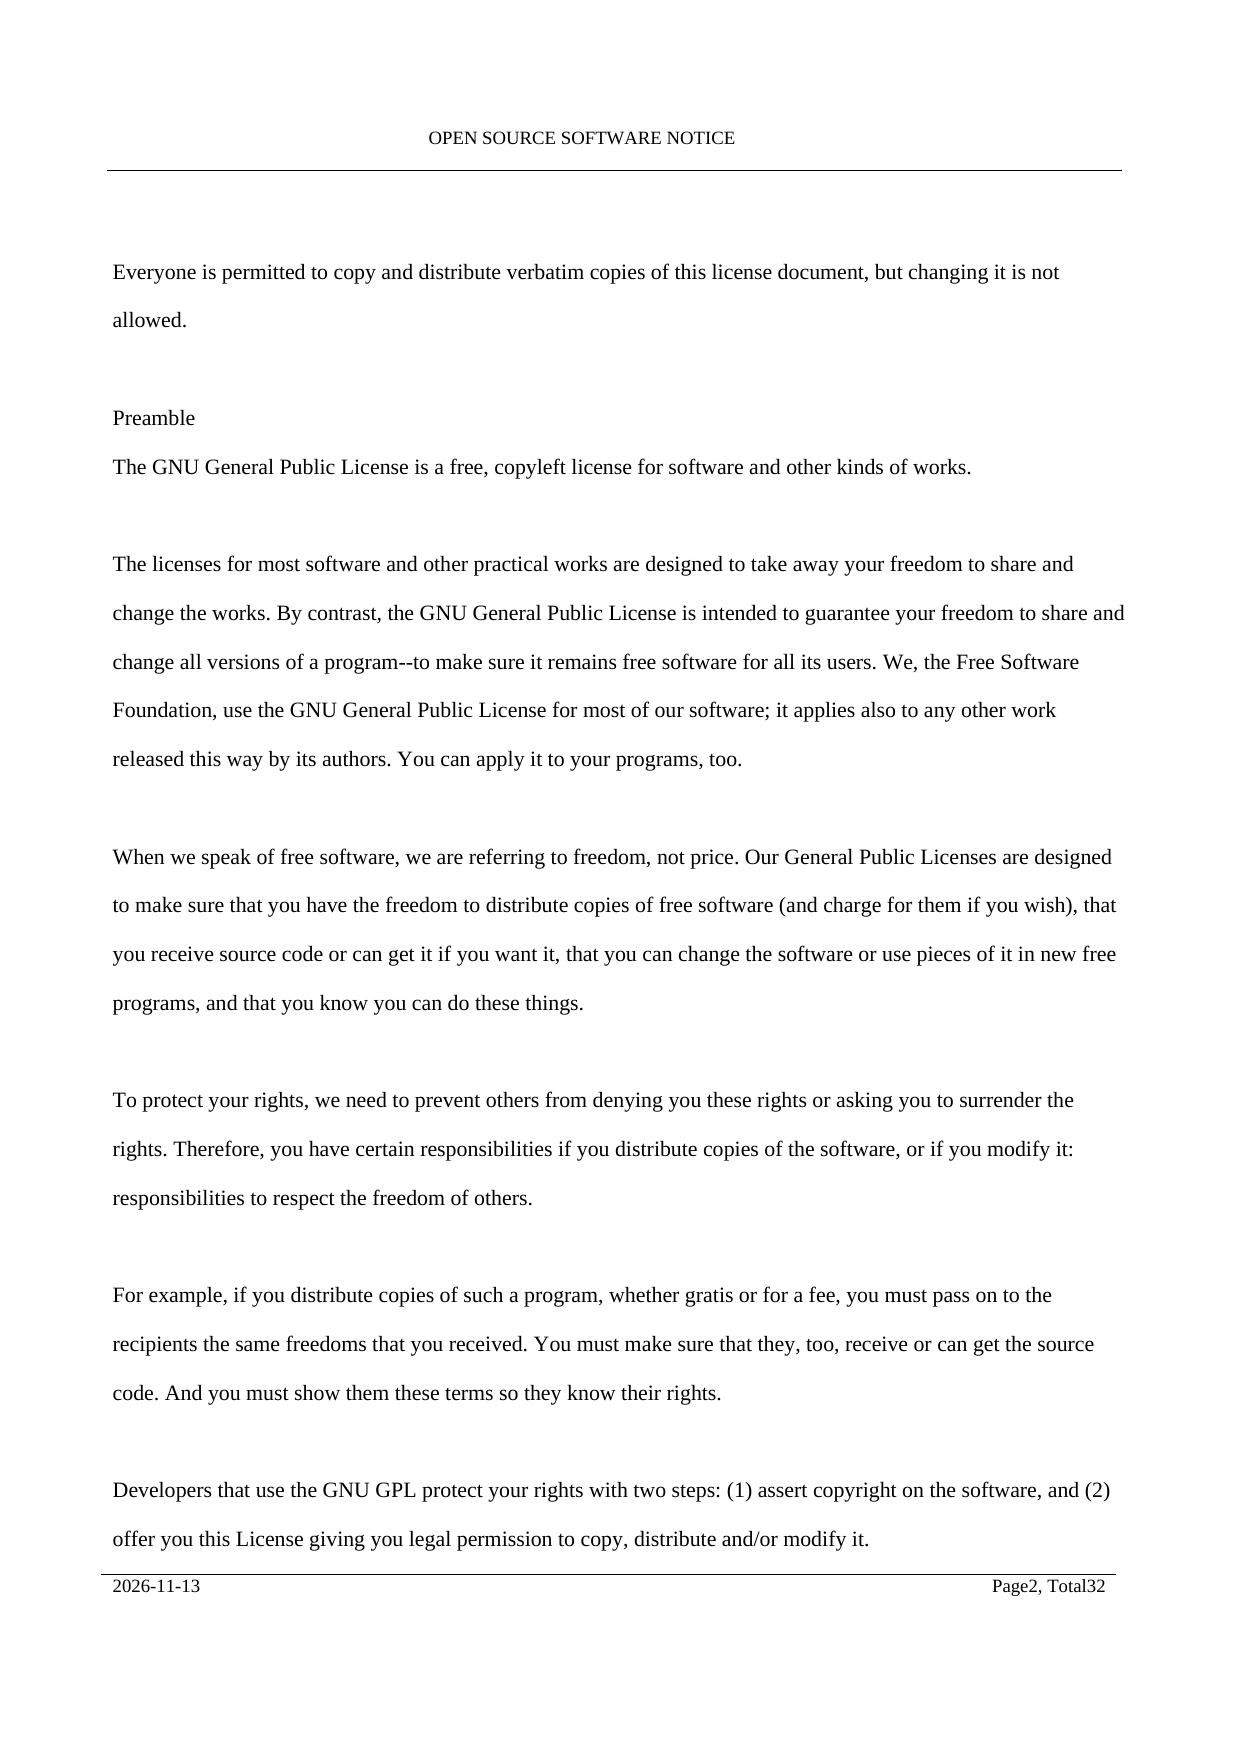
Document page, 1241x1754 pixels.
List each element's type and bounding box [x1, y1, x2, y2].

text [112, 206, 1128, 1555]
